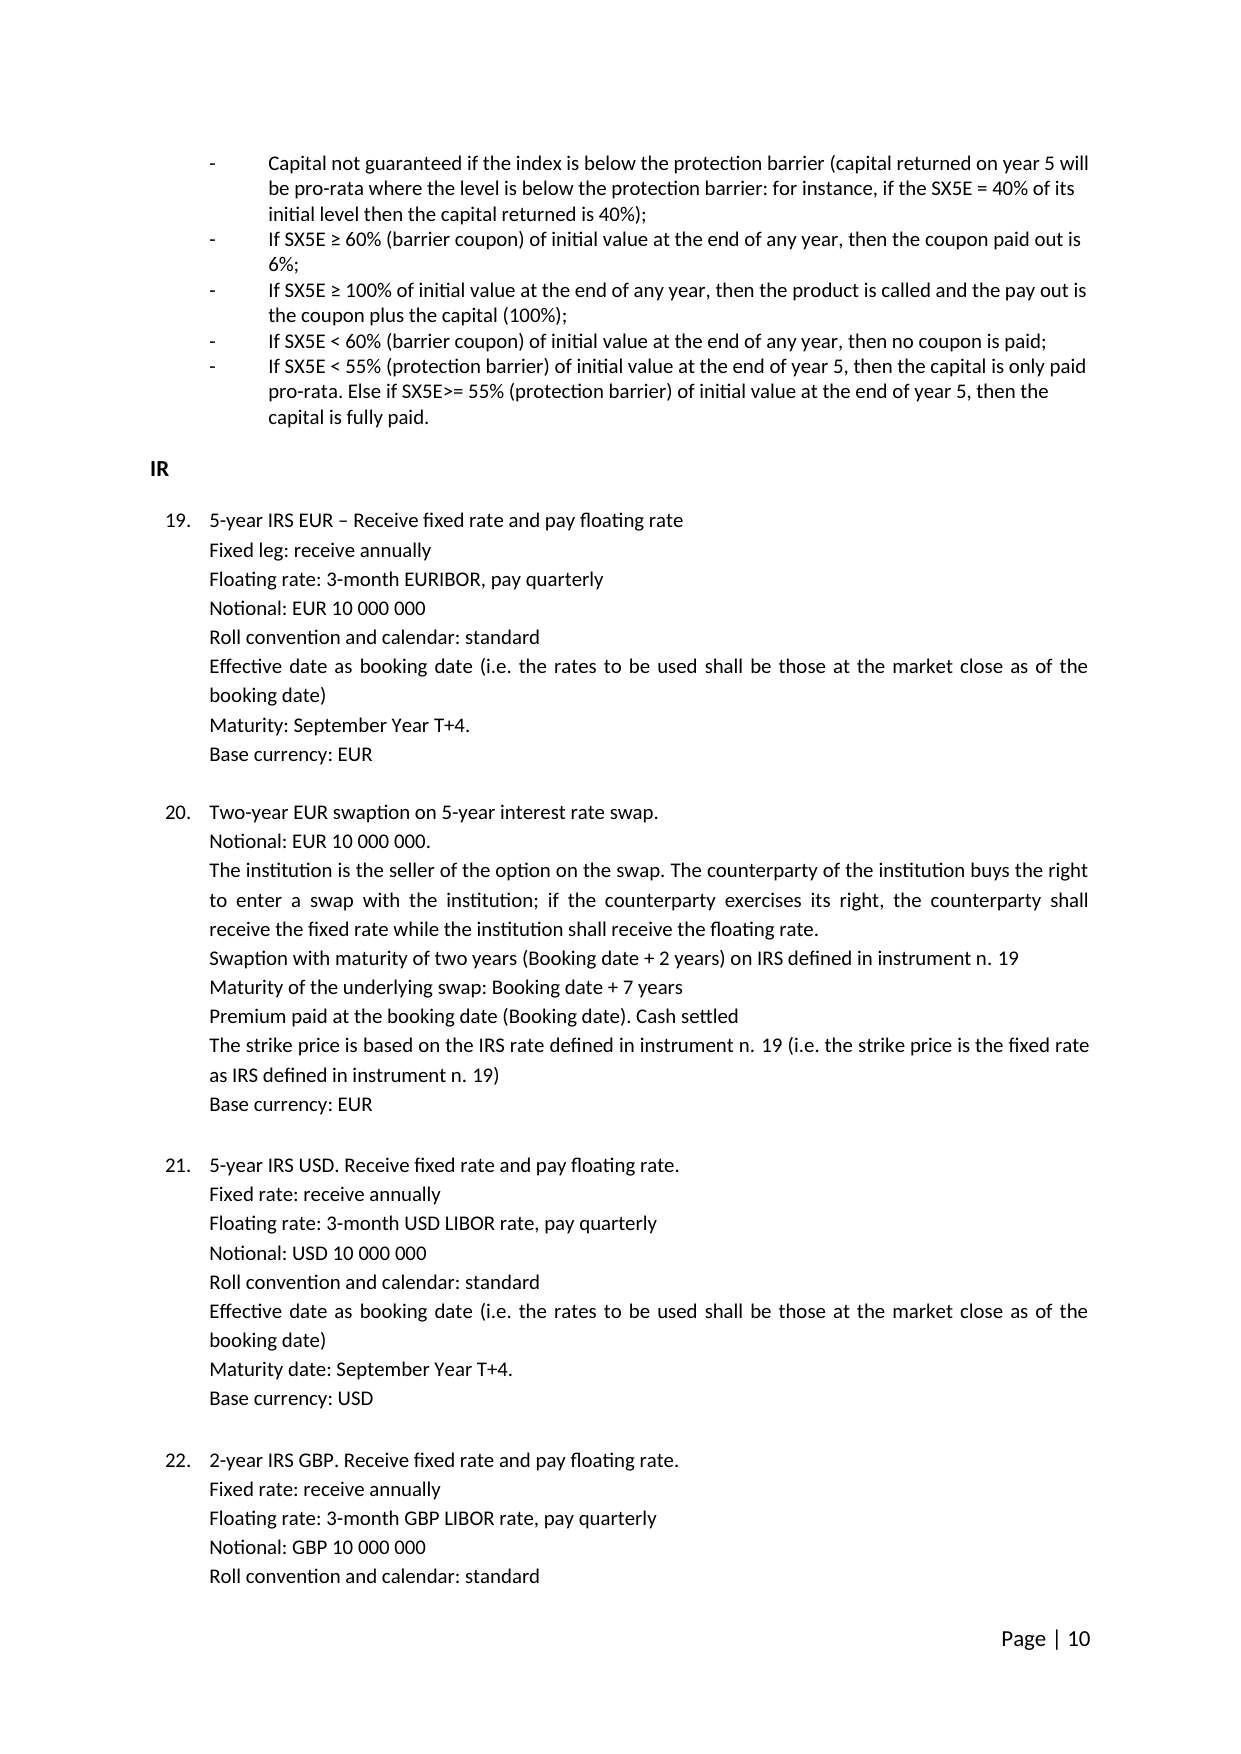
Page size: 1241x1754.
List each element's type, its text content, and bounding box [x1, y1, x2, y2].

list Two-year EUR swaption on 5-year interest rate swap. [165, 799, 1090, 825]
list Fixed rate: receive annually [209, 1181, 1090, 1207]
text IR [150, 454, 1090, 483]
text - If SX5E ≥ 60% (barrier coupon) of initial value at the end of any year, then the coupon paid out is 6%; [209, 226, 1090, 277]
list Roll convention and calendar: standard [209, 1564, 1090, 1589]
list Roll convention and calendar: standard [209, 624, 1090, 650]
list Base currency: EUR [209, 1091, 1090, 1116]
list Floating rate: 3-month GBP LIBOR rate, pay quarterly [209, 1505, 1090, 1531]
list Maturity of the underlying swap: Booking date + 7 years [209, 974, 1090, 1000]
list The strike price is based on the IRS rate defined in instrument n. 19 (i.e. the strike price is the fixed rate as IRS defined in instrument n. 19) [209, 1033, 1090, 1087]
text - If SX5E ≥ 100% of initial value at the end of any year, then the product is called and the pay out is the coupon plus the capital (100%); [209, 277, 1090, 328]
list Floating rate: 3-month USD LIBOR rate, pay quarterly [209, 1211, 1090, 1236]
list Notional: USD 10 000 000 [209, 1240, 1090, 1265]
list Effective date as booking date (i.e. the rates to be used shall be those at the market close as of the booking date) [209, 1298, 1090, 1353]
list Notional: EUR 10 000 000. [209, 828, 1090, 854]
list The institution is the seller of the option on the swap. The counterparty of the institution buys the right to enter a swap with the institution; if the counterparty exercises its right, the counterparty shall receive the fixed rate while the institution shall receive the floating rate. [209, 858, 1090, 941]
list Effective date as booking date (i.e. the rates to be used shall be those at the market close as of the booking date) [209, 653, 1090, 708]
list Premium paid at the booking date (Booking date). Cash settled [209, 1003, 1090, 1029]
list 2-year IRS GBP. Receive fixed rate and pay floating rate. [165, 1447, 1090, 1472]
text - Capital not guaranteed if the index is below the protection barrier (capital returned on year 5 will be pro-rata where the level is below the protection barrier: for instance, if the SX5E = 40% of its initial level then the capital returned is 40%); [209, 150, 1090, 226]
text - If SX5E < 60% (barrier coupon) of initial value at the end of any year, then no coupon is paid; [209, 328, 1090, 353]
list Swaption with maturity of two years (Booking date + 2 years) on IRS defined in instrument n. 19 [209, 945, 1090, 971]
list Roll convention and calendar: standard [209, 1269, 1090, 1294]
list Base currency: EUR [209, 741, 1090, 766]
list Floating rate: 3-month EURIBOR, pay quarterly [209, 566, 1090, 591]
list Base currency: USD [209, 1386, 1090, 1411]
list Fixed rate: receive annually [209, 1476, 1090, 1502]
list Maturity date: September Year T+4. [209, 1356, 1090, 1382]
list 5-year IRS USD. Receive fixed rate and pay floating rate. [165, 1152, 1090, 1178]
text - If SX5E < 55% (protection barrier) of initial value at the end of year 5, then the capital is only paid pro-rata. Else if SX5E>= 55% (protection barrier) of initial value at the end of year 5, then the capital is fully paid. [209, 353, 1090, 429]
list 5-year IRS EUR – Receive fixed rate and pay floating rate [165, 508, 1090, 533]
list Notional: EUR 10 000 000 [209, 595, 1090, 621]
list Fixed leg: receive annually [209, 537, 1090, 562]
list Maturity: September Year T+4. [209, 712, 1090, 737]
list Notional: GBP 10 000 000 [209, 1534, 1090, 1560]
